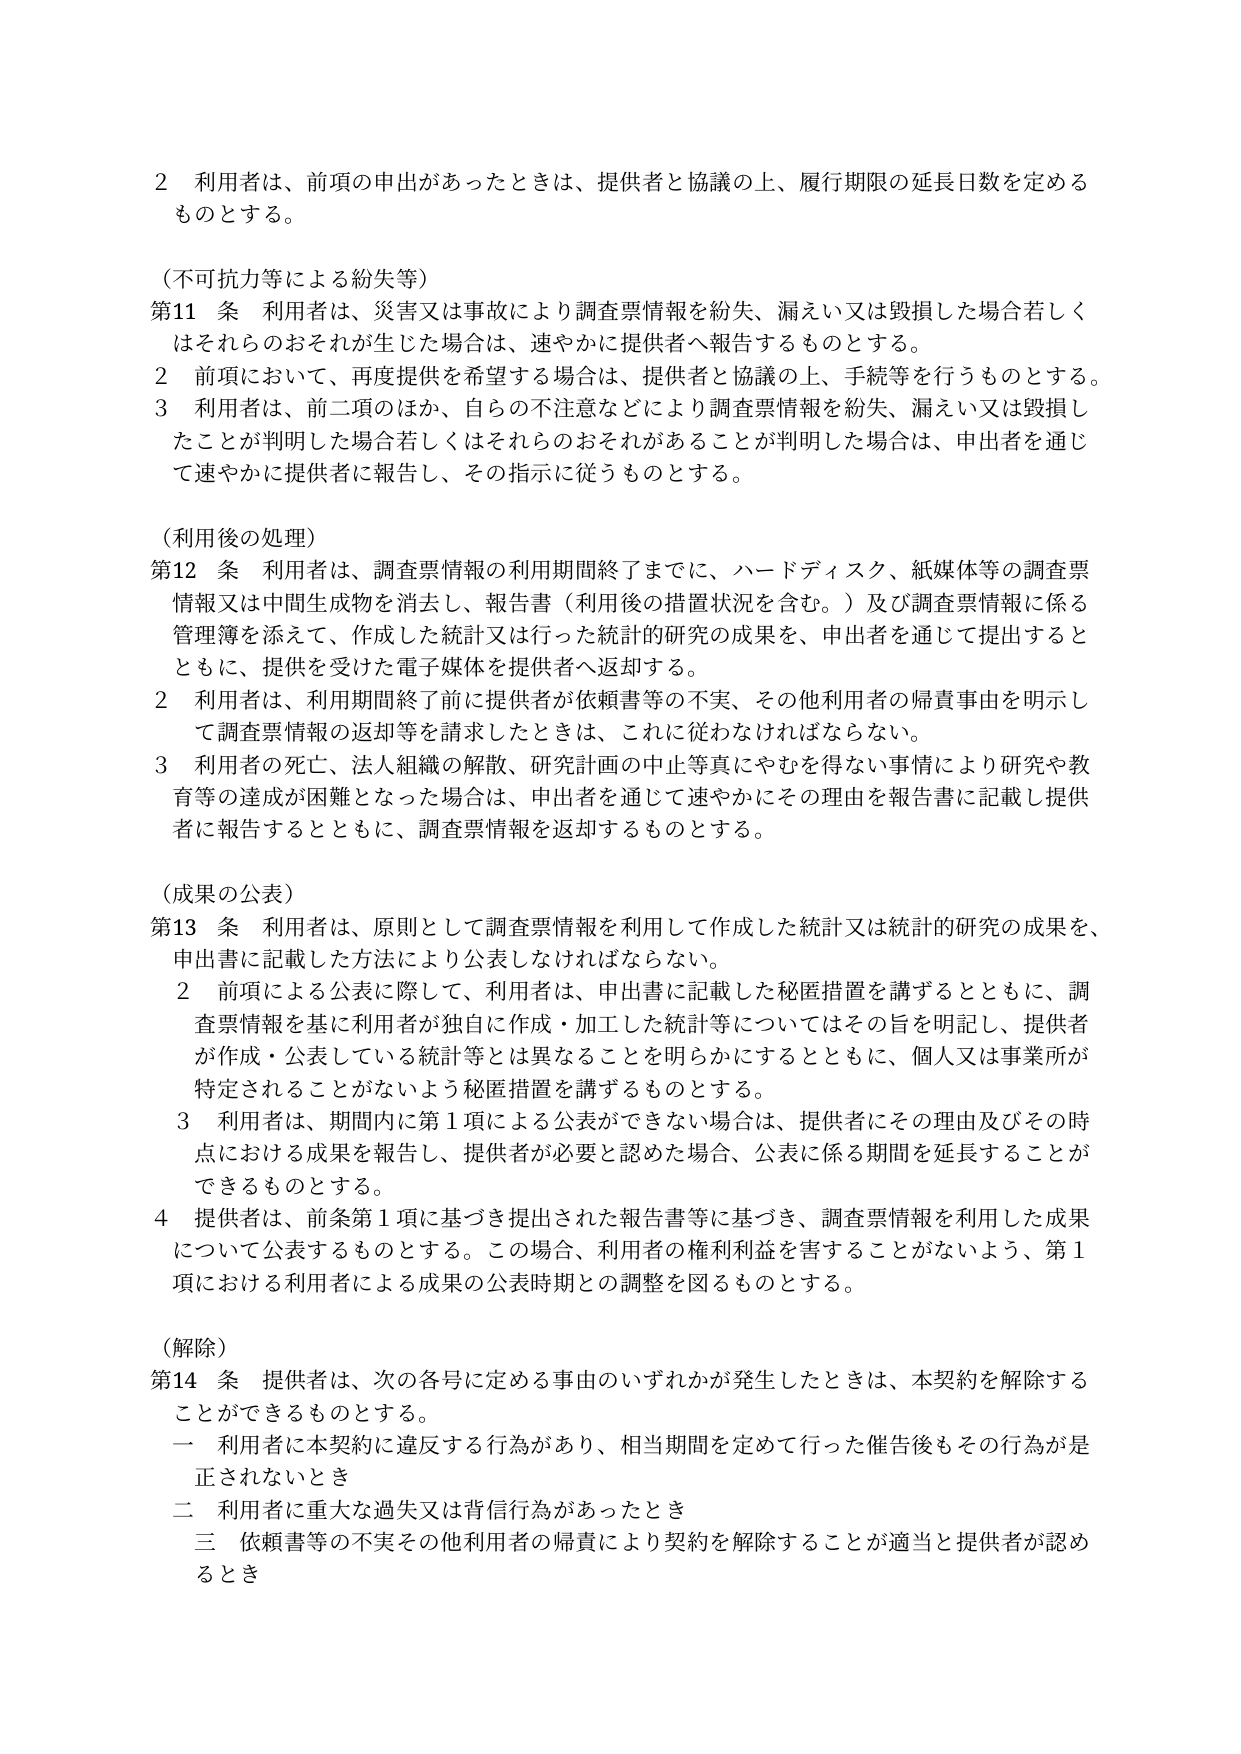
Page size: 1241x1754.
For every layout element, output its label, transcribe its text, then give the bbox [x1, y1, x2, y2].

text ３ 利用者は、期間内に第１項による公表ができない場合は、提供者にその理由及びその時点における成果を報告し、提供者が必要と認めた場合、公表に係る期間を延長することができるものとする。 [150, 1104, 1090, 1201]
text ２ 利用者は、利用期間終了前に提供者が依頼書等の不実、その他利用者の帰責事由を明示して調査票情報の返却等を請求したときは、これに従わなければならない。 [150, 683, 1090, 747]
text （不可抗力等による紛失等） [150, 261, 1090, 294]
text 第11条 利用者は、災害又は事故により調査票情報を紛失、漏えい又は毀損した場合若しくはそれらのおそれが生じた場合は、速やかに提供者へ報告するものとする。 [150, 294, 1090, 359]
text 第12条 利用者は、調査票情報の利用期間終了までに、ハードディスク、紙媒体等の調査票情報又は中間生成物を消去し、報告書（利用後の措置状況を含む。）及び調査票情報に係る管理簿を添えて、作成した統計又は行った統計的研究の成果を、申出者を通じて提出するとともに、提供を受けた電子媒体を提供者へ返却する。 [150, 553, 1090, 683]
text ２ 前項において、再度提供を希望する場合は、提供者と協議の上、手続等を行うものとする。 [150, 359, 1090, 391]
text ２ 利用者は、前項の申出があったときは、提供者と協議の上、履行期限の延長日数を定めるものとする。 [150, 164, 1090, 229]
text （利用後の処理） [150, 521, 1090, 553]
text 第13条 利用者は、原則として調査票情報を利用して作成した統計又は統計的研究の成果を、申出書に記載した方法により公表しなければならない。 [150, 909, 1090, 974]
text （成果の公表） [150, 877, 1090, 909]
text ３ 利用者の死亡、法人組織の解散、研究計画の中止等真にやむを得ない事情により研究や教育等の達成が困難となった場合は、申出者を通じて速やかにその理由を報告書に記載し提供者に報告するとともに、調査票情報を返却するものとする。 [150, 747, 1090, 844]
text 三 依頼書等の不実その他利用者の帰責により契約を解除することが適当と提供者が認めるとき [172, 1525, 1090, 1590]
text 一 利用者に本契約に違反する行為があり、相当期間を定めて行った催告後もその行為が是正されないとき [172, 1428, 1090, 1492]
text ４ 提供者は、前条第１項に基づき提出された報告書等に基づき、調査票情報を利用した成果について公表するものとする。この場合、利用者の権利利益を害することがないよう、第１項における利用者による成果の公表時期との調整を図るものとする。 [150, 1201, 1090, 1298]
text （解除） [150, 1331, 1090, 1363]
text 二 利用者に重大な過失又は背信行為があったとき [172, 1492, 1090, 1525]
text 第14条 提供者は、次の各号に定める事由のいずれかが発生したときは、本契約を解除することができるものとする。 [150, 1363, 1090, 1428]
text ３ 利用者は、前二項のほか、自らの不注意などにより調査票情報を紛失、漏えい又は毀損したことが判明した場合若しくはそれらのおそれがあることが判明した場合は、申出者を通じて速やかに提供者に報告し、その指示に従うものとする。 [150, 391, 1090, 488]
text ２ 前項による公表に際して、利用者は、申出書に記載した秘匿措置を講ずるとともに、調査票情報を基に利用者が独自に作成・加工した統計等についてはその旨を明記し、提供者が作成・公表している統計等とは異なることを明らかにするとともに、個人又は事業所が特定されることがないよう秘匿措置を講ずるものとする。 [150, 974, 1090, 1104]
